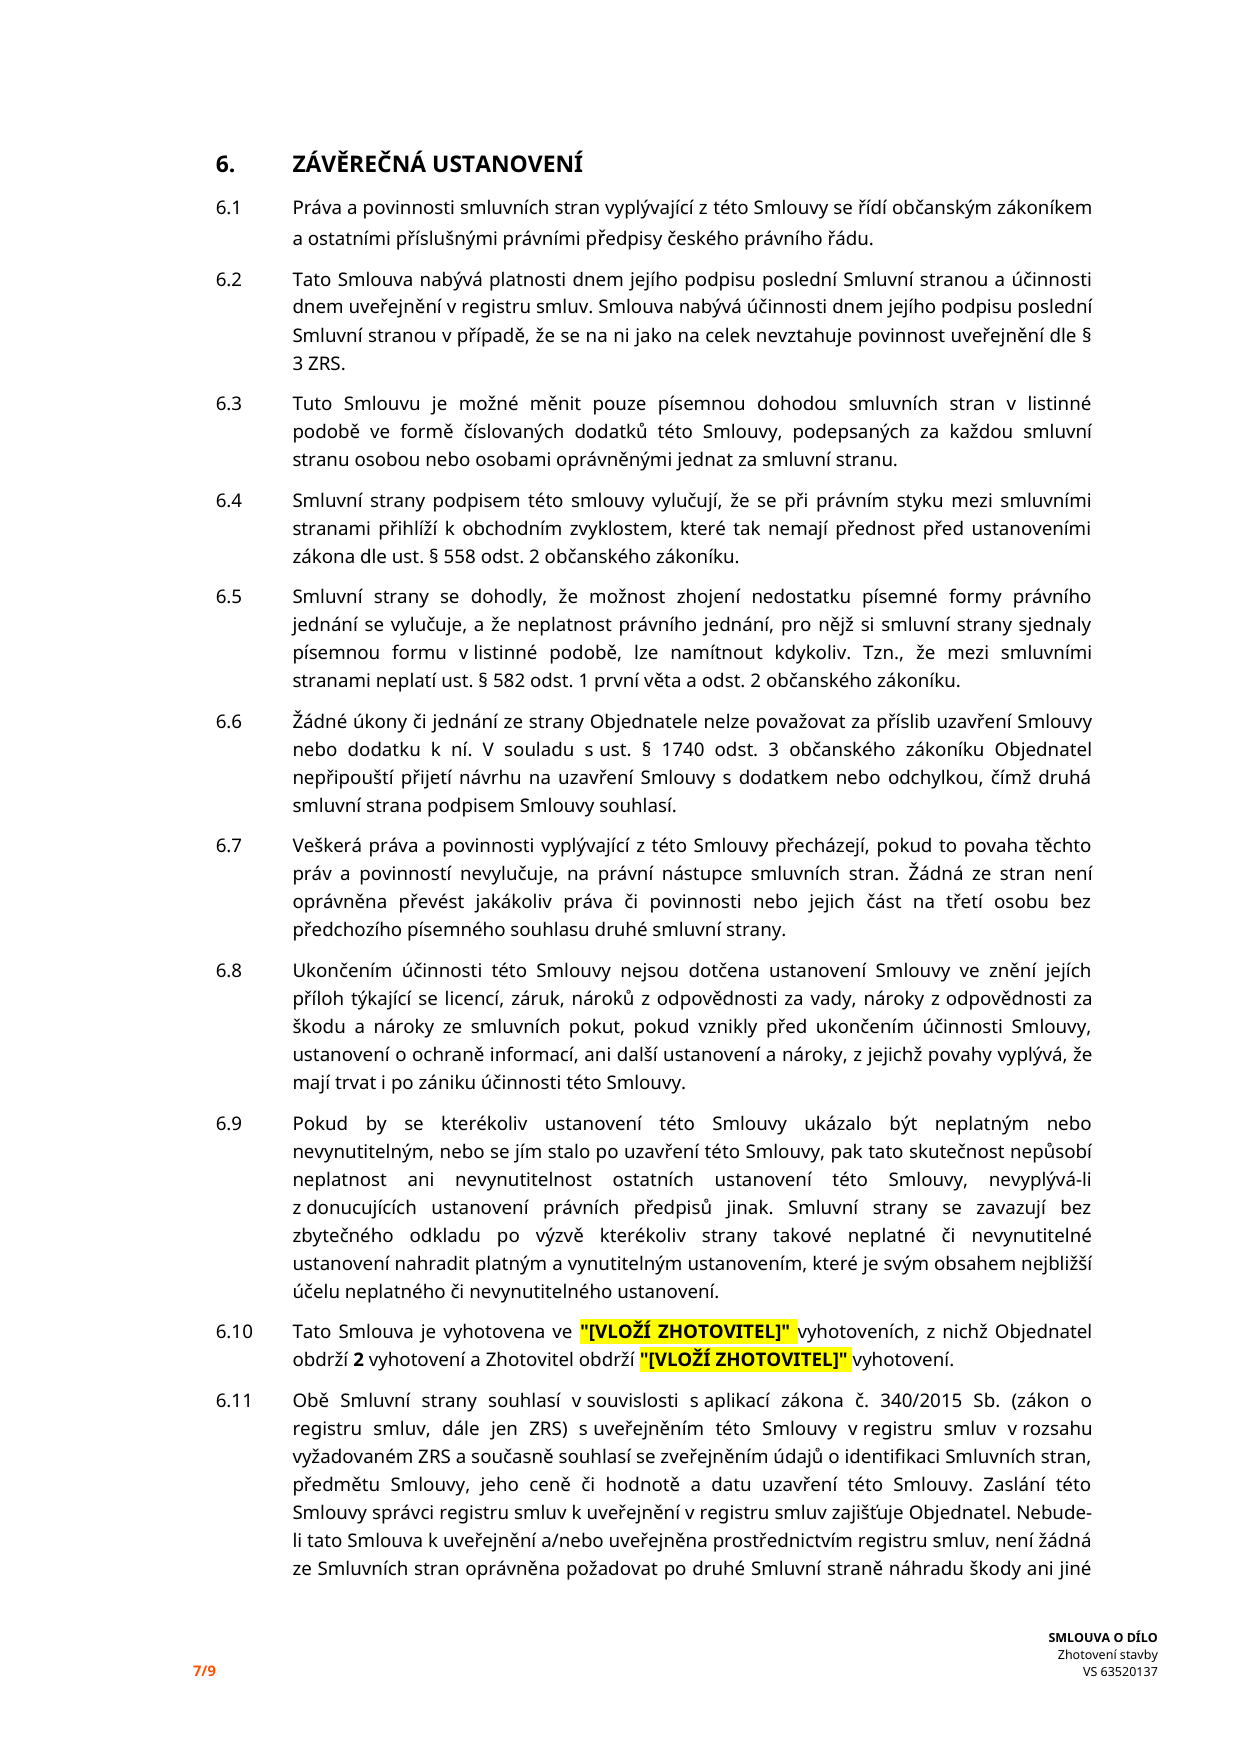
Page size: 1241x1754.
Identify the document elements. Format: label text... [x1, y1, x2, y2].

text Smluvní strany podpisem této smlouvy vylučují, že se při právním styku mezi smluvními stranami přihlíží k obchodním zvyklostem, které tak nemají přednost před ustanoveními zákona dle ust. § 558 odst. 2 občanského zákoníku. [216, 487, 1093, 568]
text Tato Smlouva nabývá platnosti dnem jejího podpisu poslední Smluvní stranou a účinnosti dnem uveřejnění v registru smluv. Smlouva nabývá účinnosti dnem jejího podpisu poslední Smluvní stranou v případě, že se na ni jako na celek nevztahuje povinnost uveřejnění dle § 3 ZRS. [216, 266, 1093, 375]
text Smluvní strany se dohodly, že možnost zhojení nedostatku písemné formy právního jednání se vylučuje, a že neplatnost právního jednání, pro nějž si smluvní strany sjednaly písemnou formu v listinné podobě, lze namítnout kdykoliv. Tzn., že mezi smluvními stranami neplatí ust. § 582 odst. 1 první věta a odst. 2 občanského zákoníku. [216, 583, 1093, 693]
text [216, 1387, 1093, 1581]
text Pokud by se kterékoliv ustanovení této Smlouvy ukázalo být neplatným nebo nevynutitelným, nebo se jím stalo po uzavření této Smlouvy, pak tato skutečnost nepůsobí neplatnost ani nevynutitelnost ostatních ustanovení této Smlouvy, nevyplývá-li z donucujících ustanovení právních předpisů jinak. Smluvní strany se zavazují bez zbytečného odkladu po výzvě kterékoliv strany takové neplatné či nevynutitelné ustanovení nahradit platným a vynutitelným ustanovením, které je svým obsahem nejbližší účelu neplatného či nevynutitelného ustanovení. [216, 1110, 1093, 1303]
text Tato Smlouva je vyhotovena ve vyhotoveních, z nichž Objednatel obdrží 2 vyhotovení a Zhotovitel obdrží vyhotovení. [216, 1318, 1093, 1372]
text Žádné úkony či jednání ze strany Objednatele nelze považovat za příslib uzavření Smlouvy nebo dodatku k ní. V souladu s ust. § 1740 odst. 3 občanského zákoníku Objednatel nepřipouští přijetí návrhu na uzavření Smlouvy s dodatkem nebo odchylkou, čímž druhá smluvní strana podpisem Smlouvy souhlasí. [216, 708, 1093, 818]
text Ukončením účinnosti této Smlouvy nejsou dotčena ustanovení Smlouvy ve znění jejích příloh týkající se licencí, záruk, nároků z odpovědnosti za vady, nároky z odpovědnosti za škodu a nároky ze smluvních pokut, pokud vznikly před ukončením účinnosti Smlouvy, ustanovení o ochraně informací, ani další ustanovení a nároky, z jejichž povahy vyplývá, že mají trvat i po zániku účinnosti této Smlouvy. [216, 957, 1093, 1095]
text Tuto Smlouvu je možné měnit pouze písemnou dohodou smluvních stran v listinné podobě ve formě číslovaných dodatků této Smlouvy, podepsaných za každou smluvní stranu osobou nebo osobami oprávněnými jednat za smluvní stranu. [216, 390, 1093, 472]
text Veškerá práva a povinnosti vyplývající z této Smlouvy přecházejí, pokud to povaha těchto práv a povinností nevylučuje, na právní nástupce smluvních stran. Žádná ze stran není oprávněna převést jakákoliv práva či povinnosti nebo jejich část na třetí osobu bez předchozího písemného souhlasu druhé smluvní strany. [216, 833, 1093, 942]
text ZÁVĚREČNÁ USTANOVENÍ [216, 147, 1093, 179]
text Práva a povinnosti smluvních stran vyplývající z této Smlouvy se řídí občanským zákoníkem a ostatními příslušnými právními předpisy českého právního řádu. [216, 194, 1093, 251]
